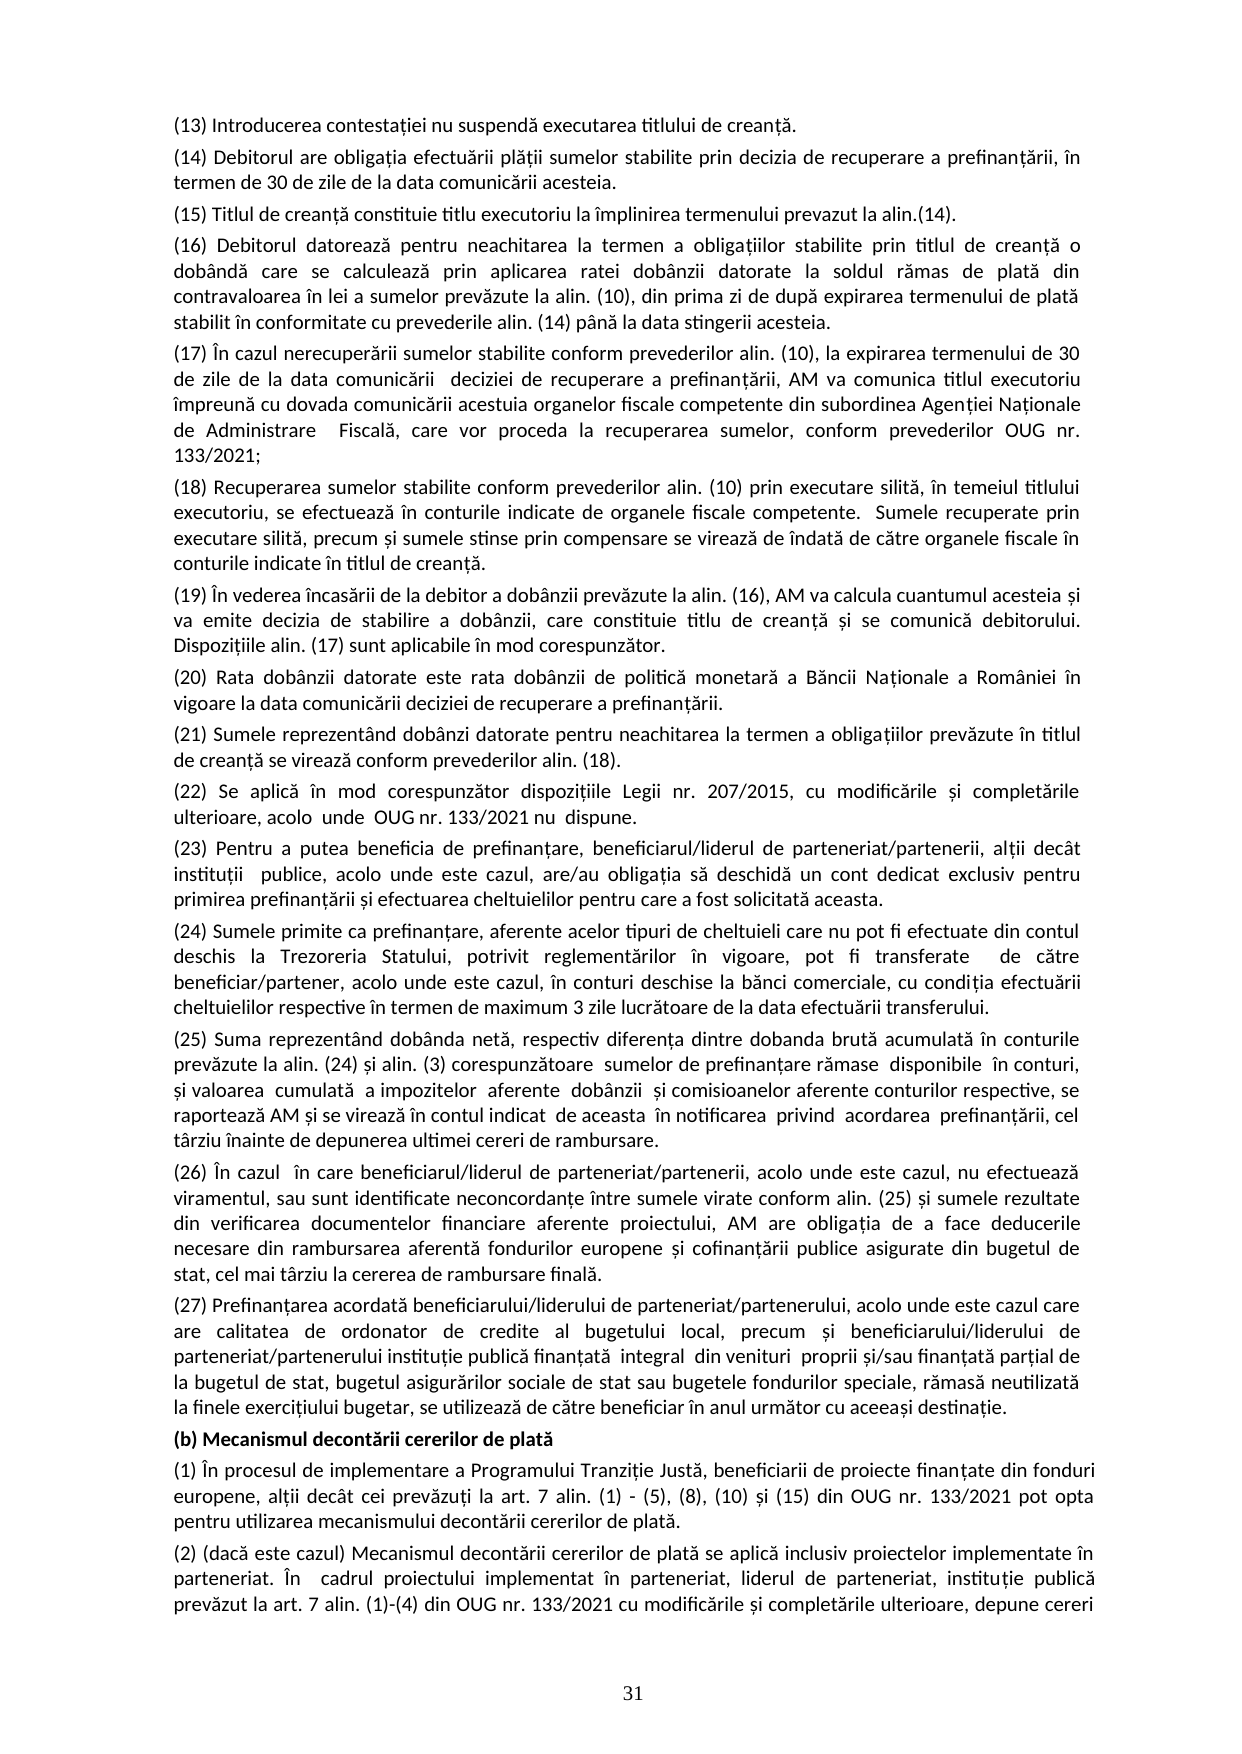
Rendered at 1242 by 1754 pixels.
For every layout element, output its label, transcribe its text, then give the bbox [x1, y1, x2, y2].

text (17) În cazul nerecuperării sumelor stabilite conform prevederilor alin. (10), la expirarea termenului de 30 de zile de la data comunicării deciziei de recuperare a prefinanţării, AM va comunica titlul executoriu împreună cu dovada comunicării acestuia organelor fiscale competente din subordinea Agenţiei Naţionale de Administrare Fiscală, care vor proceda la recuperarea sumelor, conform prevederilor OUG nr. 133/2021; [173, 341, 1081, 468]
text (18) Recuperarea sumelor stabilite conform prevederilor alin. (10) prin executare silită, în temeiul titlului executoriu, se efectuează în conturile indicate de organele fiscale competente. Sumele recuperate prin executare silită, precum şi sumele stinse prin compensare se virează de îndată de către organele fiscale în conturile indicate în titlul de creanţă. [173, 474, 1081, 576]
text (24) Sumele primite ca prefinanţare, aferente acelor tipuri de cheltuieli care nu pot fi efectuate din contul deschis la Trezoreria Statului, potrivit reglementărilor în vigoare, pot fi transferate de către beneficiar/partener, acolo unde este cazul, în conturi deschise la bănci comerciale, cu condiţia efectuării cheltuielilor respective în termen de maximum 3 zile lucrătoare de la data efectuării transferului. [173, 918, 1081, 1020]
text (25) Suma reprezentând dobânda netă, respectiv diferența dintre dobanda brută acumulată în conturile prevăzute la alin. (24) și alin. (3) corespunzătoare sumelor de prefinanțare rămase disponibile în conturi, și valoarea cumulată a impozitelor aferente dobânzii și comisioanelor aferente conturilor respective, se raportează AM și se virează în contul indicat de aceasta în notificarea privind acordarea prefinanțării, cel târziu înainte de depunerea ultimei cereri de rambursare. [173, 1026, 1081, 1153]
text (26) În cazul în care beneficiarul/liderul de parteneriat/partenerii, acolo unde este cazul, nu efectuează viramentul, sau sunt identificate neconcordanțe între sumele virate conform alin. (25) și sumele rezultate din verificarea documentelor financiare aferente proiectului, AM are obligaţia de a face deducerile necesare din rambursarea aferentă fondurilor europene şi cofinanţării publice asigurate din bugetul de stat, cel mai târziu la cererea de rambursare finală. [173, 1159, 1081, 1286]
text (27) Prefinanţarea acordată beneficiarului/liderului de parteneriat/partenerului, acolo unde este cazul care are calitatea de ordonator de credite al bugetului local, precum şi beneficiarului/liderului de parteneriat/partenerului instituţie publică finanţată integral din venituri proprii şi/sau finanţată parţial de la bugetul de stat, bugetul asigurărilor sociale de stat sau bugetele fondurilor speciale, rămasă neutilizată la finele exerciţiului bugetar, se utilizează de către beneficiar în anul următor cu aceeaşi destinaţie. [173, 1293, 1081, 1420]
text (21) Sumele reprezentând dobânzi datorate pentru neachitarea la termen a obligaţiilor prevăzute în titlul de creanţă se virează conform prevederilor alin. (18). [173, 721, 1081, 772]
text (22) Se aplică în mod corespunzător dispozițiile Legii nr. 207/2015, cu modificările și completările ulterioare, acolo unde OUG nr. 133/2021 nu dispune. [173, 778, 1081, 829]
text (14) Debitorul are obligaţia efectuării plăţii sumelor stabilite prin decizia de recuperare a prefinanţării, în termen de 30 de zile de la data comunicării acesteia. [173, 144, 1081, 195]
text (b) Mecanismul decontării cererilor de plată [173, 1426, 874, 1451]
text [173, 1540, 1096, 1616]
text (1) În procesul de implementare a Programului Tranziție Justă, beneficiarii de proiecte finanţate din fonduri europene, alţii decât cei prevăzuţi la art. 7 alin. (1) - (5), (8), (10) și (15) din OUG nr. 133/2021 pot opta pentru utilizarea mecanismului decontării cererilor de plată. [173, 1458, 1096, 1534]
text (23) Pentru a putea beneficia de prefinanţare, beneficiarul/liderul de parteneriat/partenerii, alţii decât instituţii publice, acolo unde este cazul, are/au obligaţia să deschidă un cont dedicat exclusiv pentru primirea prefinanţării şi efectuarea cheltuielilor pentru care a fost solicitată aceasta. [173, 836, 1081, 912]
text (16) Debitorul datorează pentru neachitarea la termen a obligaţiilor stabilite prin titlul de creanţă o dobândă care se calculează prin aplicarea ratei dobânzii datorate la soldul rămas de plată din contravaloarea în lei a sumelor prevăzute la alin. (10), din prima zi de după expirarea termenului de plată stabilit în conformitate cu prevederile alin. (14) până la data stingerii acesteia. [173, 233, 1081, 334]
text (15) Titlul de creanţă constituie titlu executoriu la împlinirea termenului prevazut la alin.(14). [173, 201, 1081, 226]
text (19) În vederea încasării de la debitor a dobânzii prevăzute la alin. (16), AM va calcula cuantumul acesteia şi va emite decizia de stabilire a dobânzii, care constituie titlu de creanţă şi se comunică debitorului. Dispoziţiile alin. (17) sunt aplicabile în mod corespunzător. [173, 582, 1081, 658]
text (13) Introducerea contestaţiei nu suspendă executarea titlului de creanţă. [173, 112, 1108, 138]
text (20) Rata dobânzii datorate este rata dobânzii de politică monetară a Băncii Naţionale a României în vigoare la data comunicării deciziei de recuperare a prefinanţării. [173, 664, 1082, 715]
